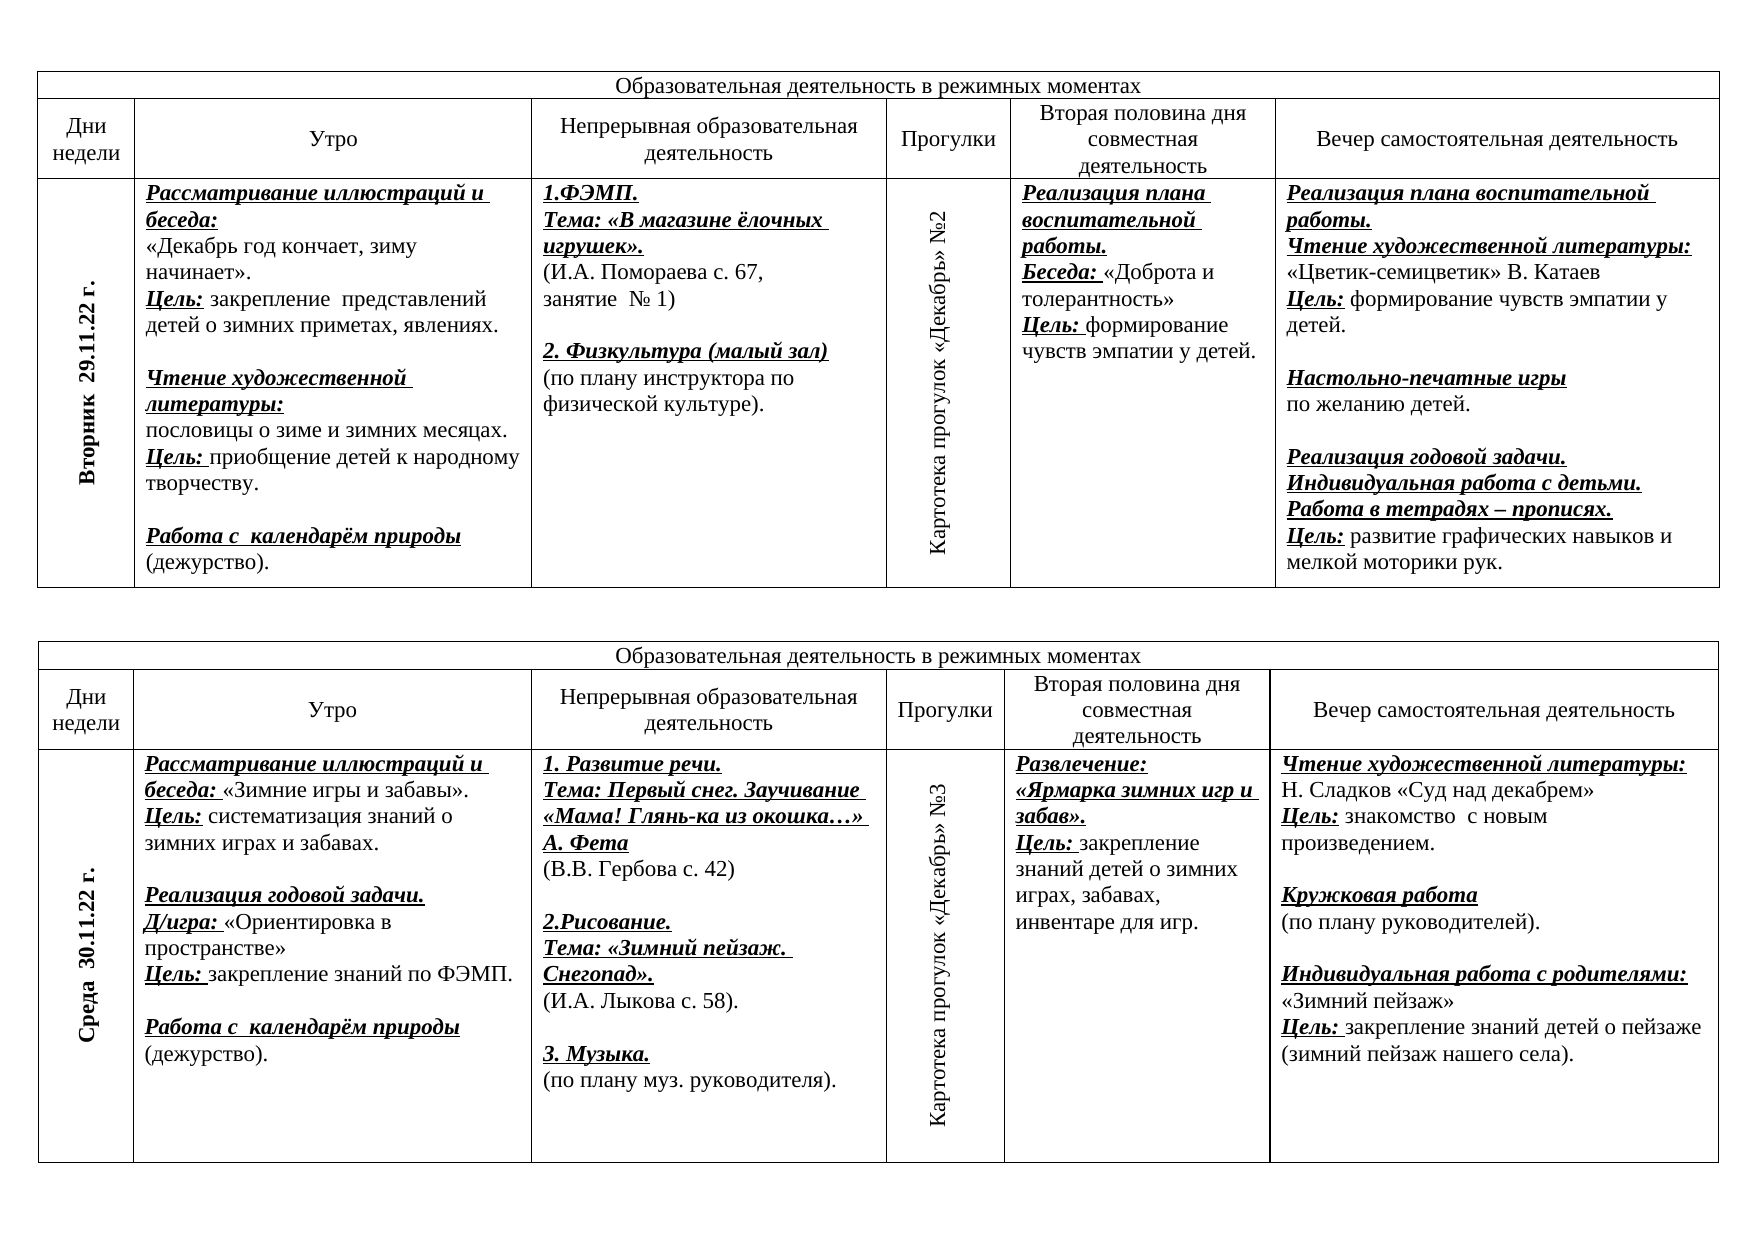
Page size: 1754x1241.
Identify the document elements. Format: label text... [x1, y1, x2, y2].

table_cell Рассматривание иллюстраций и беседа: «Зимние игры и забавы». Цель: систематизация знаний о зимних играх и забавах. Реализация годовой задачи. Д/игра: «Ориентировка в пространстве» Цель: закрепление знаний по ФЭМП. Работа с календарём природы (дежурство). [134, 750, 531, 1162]
table_cell Утро [135, 99, 531, 178]
table_cell Вторая половина дня совместная деятельность [1011, 99, 1275, 178]
table_cell Утро [134, 670, 531, 749]
table_header Образовательная деятельность в режимных моментах [39, 642, 1718, 668]
table_cell Дни недели [38, 99, 134, 178]
table_cell Чтение художественной литературы: Н. Сладков «Суд над декабрем» Цель: знакомство с новым произведением. Кружковая работа (по плану руководителей). Индивидуальная работа с родителями: «Зимний пейзаж» Цель: закрепление знаний детей о пейзаже (зимний пейзаж нашего села). [1271, 750, 1718, 1162]
table_cell Прогулки [887, 99, 1010, 178]
table_cell Непрерывная образовательная деятельность [532, 670, 886, 749]
table_cell Прогулки [887, 670, 1004, 749]
table_cell Среда 30.11.22 г. [39, 750, 133, 1162]
table_cell 1. Развитие речи. Тема: Первый снег. Заучивание «Мама! Глянь-ка из окошка…» А. Фета (В.В. Гербова с. 42) 2.Рисование. Тема: «Зимний пейзаж. Снегопад». (И.А. Лыкова с. 58). 3. Музыка. (по плану муз. руководителя). [532, 750, 886, 1162]
table_cell Картотека прогулок «Декабрь» №2 [887, 179, 1010, 587]
table_cell Непрерывная образовательная деятельность [532, 99, 886, 178]
table_cell Развлечение: «Ярмарка зимних игр и забав». Цель: закрепление знаний детей о зимних играх, забавах, инвентаре для игр. [1005, 750, 1269, 1162]
table_cell Вечер самостоятельная деятельность [1271, 670, 1718, 749]
table_cell Вечер самостоятельная деятельность [1276, 99, 1719, 178]
table_header Образовательная деятельность в режимных моментах [38, 72, 1719, 98]
table_cell Реализация плана воспитательной работы. Чтение художественной литературы: «Цветик-семицветик» В. Катаев Цель: формирование чувств эмпатии у детей. Настольно-печатные игры по желанию детей. Реализация годовой задачи. Индивидуальная работа с детьми. Работа в тетрадях – прописях. Цель: развитие графических навыков и мелкой моторики рук. [1276, 179, 1719, 587]
table_cell 1.ФЭМП. Тема: «В магазине ёлочных игрушек». (И.А. Помораева с. 67, занятие № 1) 2. Физкультура (малый зал) (по плану инструктора по физической культуре). [532, 179, 886, 587]
table_cell Дни недели [39, 670, 133, 749]
table_cell Реализация плана воспитательной работы. Беседа: «Доброта и толерантность» Цель: формирование чувств эмпатии у детей. [1011, 179, 1275, 587]
table_cell Рассматривание иллюстраций и беседа: «Декабрь год кончает, зиму начинает». Цель: закрепление представлений детей о зимних приметах, явлениях. Чтение художественной литературы: пословицы о зиме и зимних месяцах. Цель: приобщение детей к народному творчеству. Работа с календарём природы (дежурство). [135, 179, 531, 587]
table_cell Картотека прогулок «Декабрь» №3 [887, 750, 1004, 1162]
table_cell Вторая половина дня совместная деятельность [1005, 670, 1269, 749]
table_cell Вторник 29.11.22 г. [38, 179, 134, 587]
